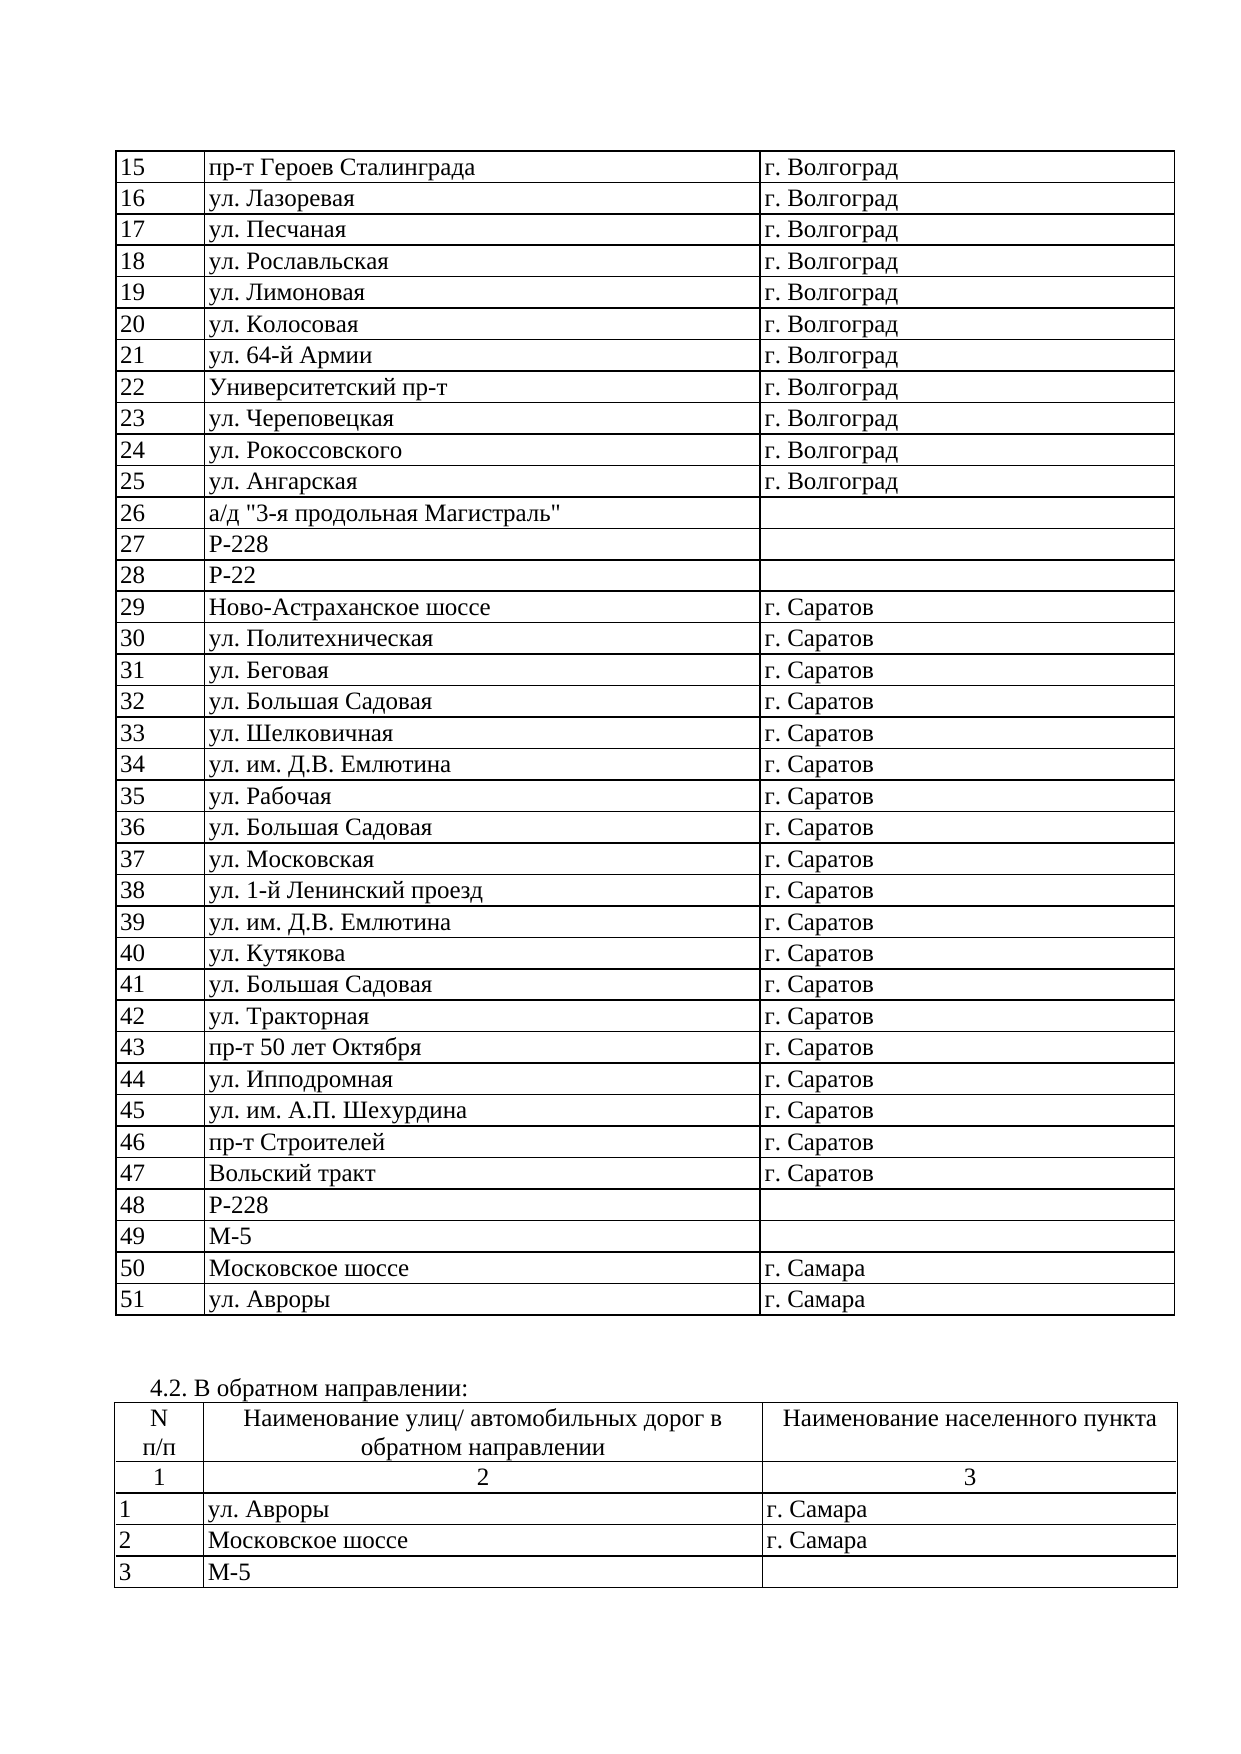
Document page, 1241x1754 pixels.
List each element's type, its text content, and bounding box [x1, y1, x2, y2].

table_cell [763, 1555, 1177, 1587]
table_cell г. Саратов [761, 938, 1174, 968]
table_cell ул. Череповецкая [205, 403, 759, 433]
table_cell ул. Шелковичная [205, 718, 759, 748]
table_cell г. Саратов [761, 875, 1174, 905]
table_cell г. Саратов [761, 1158, 1174, 1188]
table_cell 22 [117, 372, 204, 402]
table_cell ул. Авроры [205, 1284, 759, 1314]
table_cell 19 [117, 277, 204, 307]
table_cell г. Саратов [761, 1001, 1174, 1031]
table_cell ул. Беговая [205, 655, 759, 685]
table_cell ул. Рокоссовского [205, 435, 759, 464]
table_cell ул. Лимоновая [205, 277, 759, 307]
table_cell 45 [117, 1095, 204, 1125]
table_cell 38 [117, 875, 204, 905]
table_header Наименование населенного пункта [763, 1403, 1177, 1461]
table_cell г. Саратов [761, 686, 1174, 716]
table_cell [761, 561, 1174, 590]
table_cell ул. 64-й Армии [205, 340, 759, 370]
table_cell 33 [117, 718, 204, 748]
table_cell г. Самара [763, 1524, 1177, 1555]
table_cell 16 [117, 183, 204, 213]
table_cell ул. Авроры [204, 1494, 762, 1524]
table_cell 49 [117, 1221, 204, 1251]
table_cell г. Самара [761, 1253, 1174, 1282]
table_cell г. Саратов [761, 623, 1174, 653]
table_cell 26 [117, 498, 204, 527]
table_cell 34 [117, 749, 204, 779]
table_header Наименование улиц/ автомобильных дорог в обратном направлении [204, 1403, 762, 1461]
table_cell г. Саратов [761, 970, 1174, 999]
table_cell 39 [117, 907, 204, 936]
table_cell ул. Колосовая [205, 309, 759, 339]
table_cell [761, 498, 1174, 527]
table_cell 27 [117, 529, 204, 559]
table_cell 3 [115, 1556, 203, 1587]
table_cell ул. Ипподромная [205, 1064, 759, 1094]
table_cell 48 [117, 1190, 204, 1219]
table_cell пр-т 50 лет Октября [205, 1032, 759, 1062]
table_cell 3 [763, 1461, 1177, 1492]
table_cell ул. Большая Садовая [205, 970, 759, 999]
table_cell 1 [115, 1462, 203, 1492]
table_cell г. Волгоград [761, 183, 1174, 213]
table_cell пр-т Героев Сталинграда [205, 152, 759, 181]
table_cell 30 [117, 623, 204, 653]
table_cell ул. Ангарская [205, 466, 759, 496]
table_cell г. Волгоград [761, 372, 1174, 402]
table_cell г. Саратов [761, 844, 1174, 873]
table_cell г. Волгоград [761, 403, 1174, 433]
table_cell г. Саратов [761, 749, 1174, 779]
table_cell г. Волгоград [761, 215, 1174, 244]
table_cell М-5 [204, 1557, 762, 1587]
table_cell 47 [117, 1158, 204, 1188]
table_cell 18 [117, 246, 204, 276]
table_cell ул. Кутякова [205, 938, 759, 968]
table_cell г. Самара [763, 1492, 1177, 1524]
table_cell 37 [117, 844, 204, 873]
table_cell г. Саратов [761, 812, 1174, 842]
table_cell ул. Песчаная [205, 215, 759, 244]
table_cell г. Саратов [761, 592, 1174, 622]
table_cell г. Волгоград [761, 340, 1174, 370]
text 4.2. В обратном направлении: [150, 1373, 1090, 1402]
table_cell Р-22 [205, 561, 759, 590]
table_cell Московское шоссе [205, 1253, 759, 1282]
table_cell 15 [117, 152, 204, 181]
table_cell 36 [117, 812, 204, 842]
table_cell г. Волгоград [761, 277, 1174, 307]
table_cell г. Самара [761, 1284, 1174, 1314]
table_cell Р-228 [205, 529, 759, 559]
table_cell [761, 529, 1174, 559]
table_cell г. Волгоград [761, 152, 1174, 181]
table_cell Московское шоссе [204, 1525, 762, 1555]
table_cell г. Волгоград [761, 309, 1174, 339]
table_cell 25 [117, 466, 204, 496]
table_cell 43 [117, 1032, 204, 1062]
table_cell г. Саратов [761, 1032, 1174, 1062]
table_cell 23 [117, 403, 204, 433]
table_cell пр-т Строителей [205, 1127, 759, 1157]
table_cell ул. им. А.П. Шехурдина [205, 1095, 759, 1125]
table_cell Ново-Астраханское шоссе [205, 592, 759, 622]
table_cell ул. Лазоревая [205, 183, 759, 213]
table_cell г. Волгоград [761, 466, 1174, 496]
table_cell 41 [117, 970, 204, 999]
table_cell ул. Политехническая [205, 623, 759, 653]
table_cell 31 [117, 655, 204, 685]
table_cell 20 [117, 309, 204, 339]
table_cell 42 [117, 1001, 204, 1031]
table_cell 24 [117, 435, 204, 464]
table_cell а/д "3-я продольная Магистраль" [205, 498, 759, 527]
table_cell 17 [117, 215, 204, 244]
table_cell 29 [117, 592, 204, 622]
table_cell г. Саратов [761, 1064, 1174, 1094]
table_cell ул. 1-й Ленинский проезд [205, 875, 759, 905]
table_cell г. Саратов [761, 718, 1174, 748]
table_cell г. Саратов [761, 907, 1174, 936]
table_cell Университетский пр-т [205, 372, 759, 402]
table_cell 32 [117, 686, 204, 716]
table_cell ул. Московская [205, 844, 759, 873]
table_header N п/п [115, 1403, 203, 1461]
table_cell 35 [117, 781, 204, 811]
table_cell 1 [115, 1493, 203, 1524]
table_cell г. Саратов [761, 1127, 1174, 1157]
table_cell г. Саратов [761, 1095, 1174, 1125]
table_cell 28 [117, 561, 204, 590]
table_cell ул. Большая Садовая [205, 686, 759, 716]
table_cell ул. Рославльская [205, 246, 759, 276]
table_cell г. Волгоград [761, 435, 1174, 464]
table_cell ул. Тракторная [205, 1001, 759, 1031]
table_cell [761, 1190, 1174, 1219]
table_cell ул. Рабочая [205, 781, 759, 811]
table_cell г. Саратов [761, 781, 1174, 811]
table_cell 51 [117, 1284, 204, 1314]
table_cell г. Волгоград [761, 246, 1174, 276]
table_cell г. Саратов [761, 655, 1174, 685]
table_cell 50 [117, 1253, 204, 1282]
table_cell 40 [117, 938, 204, 968]
table_cell 21 [117, 340, 204, 370]
table_cell Вольский тракт [205, 1158, 759, 1188]
table_cell ул. им. Д.В. Емлютина [205, 749, 759, 779]
table_cell М-5 [205, 1221, 759, 1251]
table_cell Р-228 [205, 1190, 759, 1219]
table_cell ул. им. Д.В. Емлютина [205, 907, 759, 936]
table_cell [761, 1221, 1174, 1251]
table_cell 46 [117, 1127, 204, 1157]
table_cell 44 [117, 1064, 204, 1094]
table_cell ул. Большая Садовая [205, 812, 759, 842]
table_cell 2 [204, 1462, 762, 1492]
table_cell 2 [115, 1525, 203, 1555]
